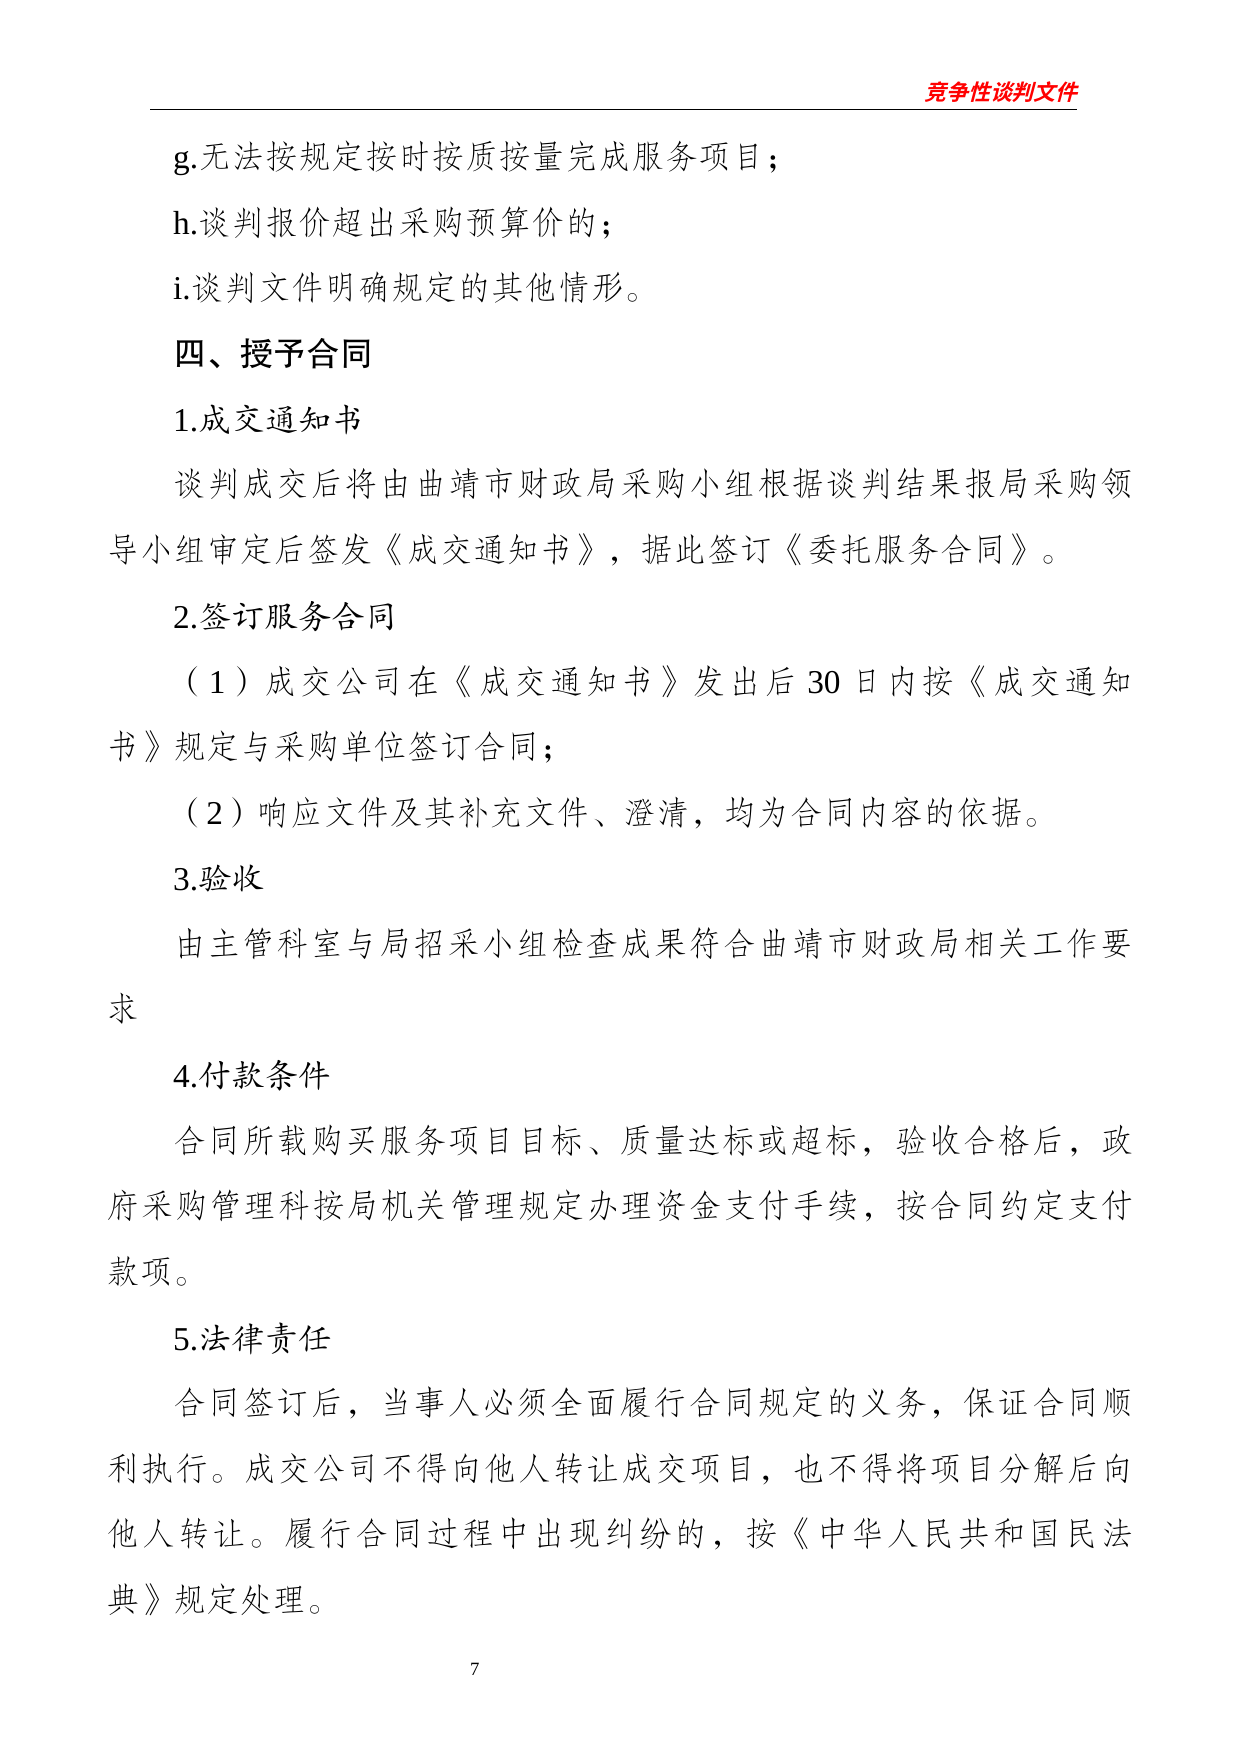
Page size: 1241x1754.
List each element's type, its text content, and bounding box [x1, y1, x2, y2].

text （1）成交公司在《成交通知书》发出后30日内按《成交通知书》规定与采购单位签订合同； [106, 649, 1134, 780]
text g.无法按规定按时按质按量完成服务项目； [106, 124, 1134, 190]
text 3.验收 [106, 846, 1134, 912]
text 谈判成交后将由曲靖市财政局采购小组根据谈判结果报局采购领导小组审定后签发《成交通知书》，据此签订《委托服务合同》。 [106, 452, 1134, 583]
text 1.成交通知书 [106, 387, 1134, 452]
text i.谈判文件明确规定的其他情形。 [106, 255, 1134, 321]
text 合同签订后，当事人必须全面履行合同规定的义务，保证合同顺利执行。成交公司不得向他人转让成交项目，也不得将项目分解后向他人转让。履行合同过程中出现纠纷的，按《中华人民共和国民法典》规定处理。 [106, 1371, 1134, 1633]
text （2）响应文件及其补充文件、澄清，均为合同内容的依据。 [106, 780, 1134, 846]
text 合同所载购买服务项目目标、质量达标或超标，验收合格后，政府采购管理科按局机关管理规定办理资金支付手续，按合同约定支付款项。 [106, 1108, 1134, 1305]
text 5.法律责任 [106, 1305, 1134, 1371]
text h.谈判报价超出采购预算价的； [106, 190, 1134, 255]
text 由主管科室与局招采小组检查成果符合曲靖市财政局相关工作要求 [106, 912, 1134, 1043]
text 4.付款条件 [106, 1043, 1134, 1108]
text 四、授予合同 [106, 321, 1134, 387]
text 2.签订服务合同 [106, 583, 1134, 649]
